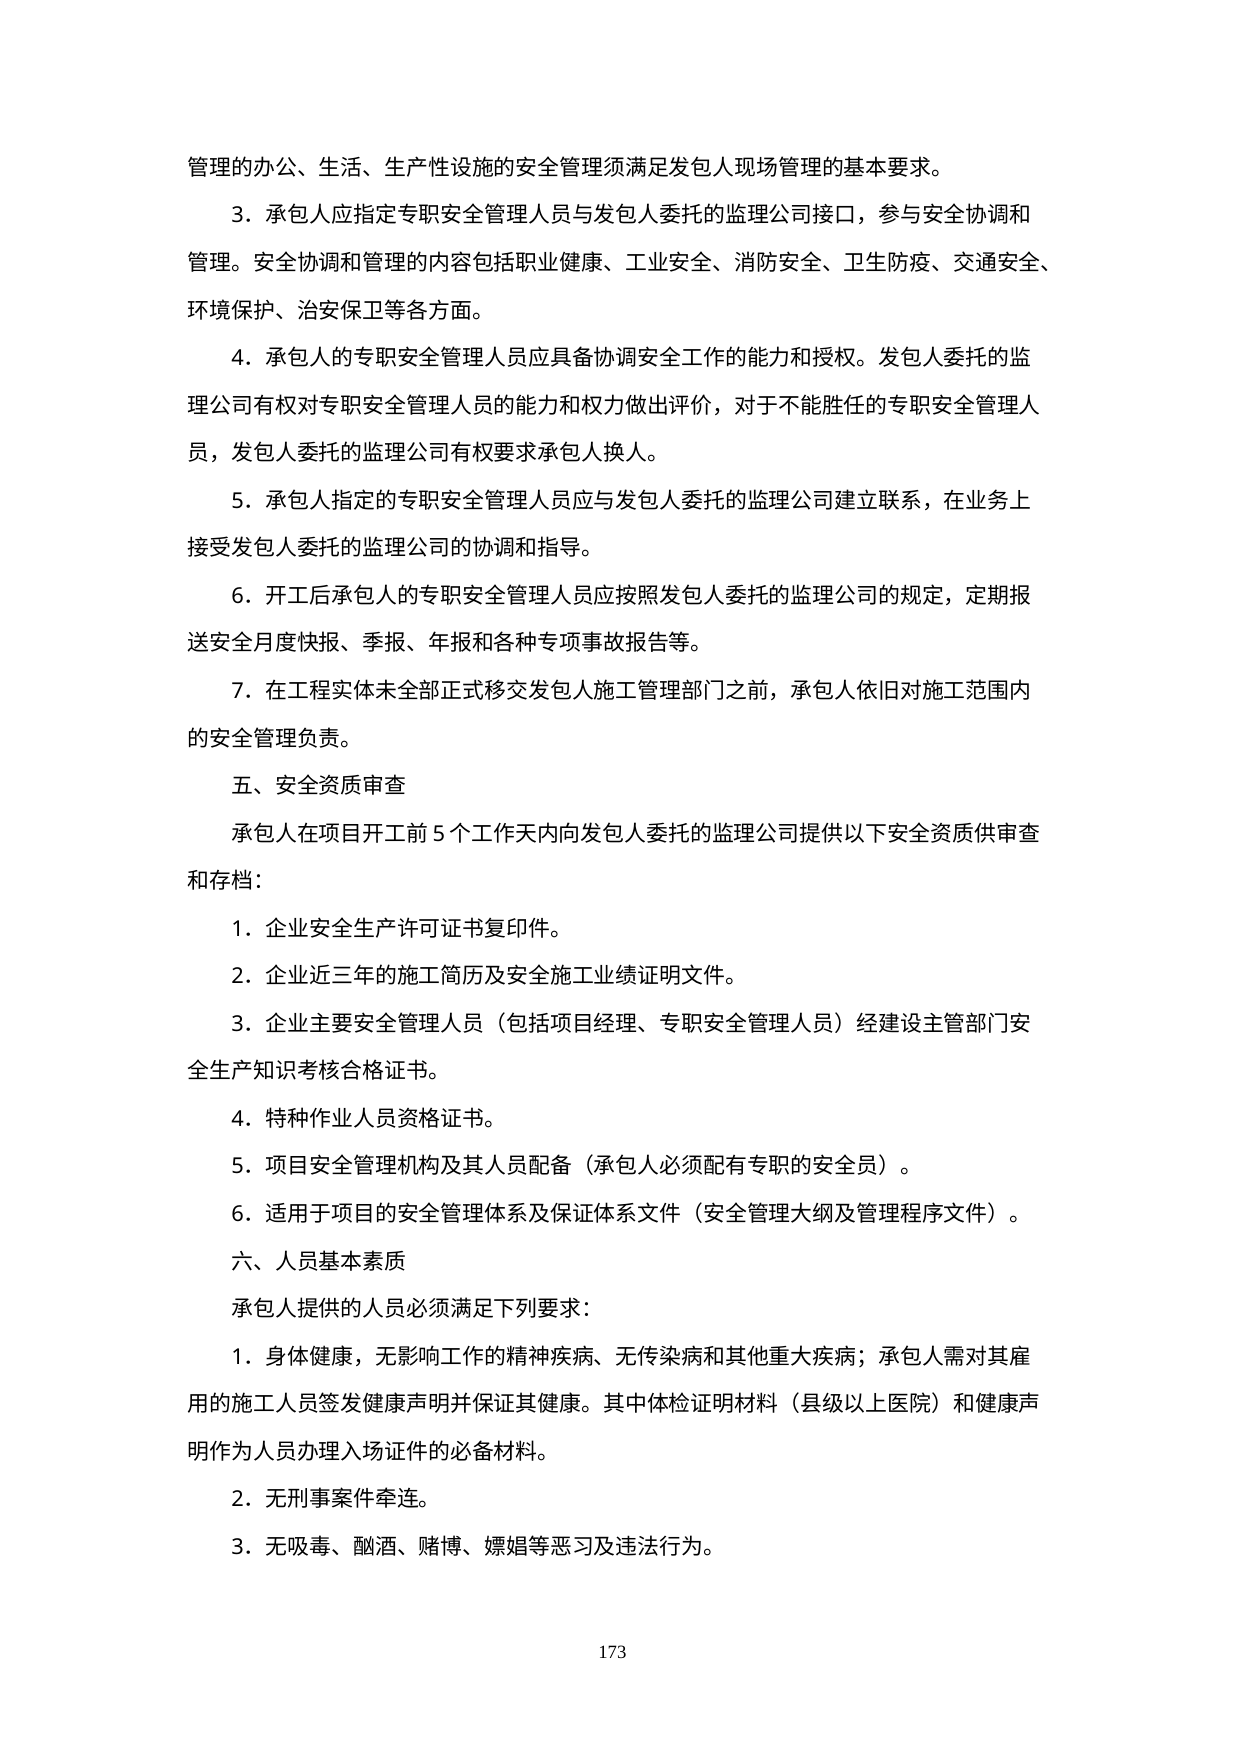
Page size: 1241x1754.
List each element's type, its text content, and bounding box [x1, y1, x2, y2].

text 6．开工后承包人的专职安全管理人员应按照发包人委托的监理公司的规定，定期报送安全月度快报、季报、年报和各种专项事故报告等。 [187, 578, 1053, 657]
text 3．无吸毒、酗酒、赌博、嫖娼等恶习及违法行为。 [187, 1529, 1053, 1561]
text 3．承包人应指定专职安全管理人员与发包人委托的监理公司接口，参与安全协调和管理。安全协调和管理的内容包括职业健康、工业安全、消防安全、卫生防疫、交通安全、环境保护、治安保卫等各方面。 [187, 197, 1053, 324]
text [187, 150, 1053, 182]
text 3．企业主要安全管理人员（包括项目经理、专职安全管理人员）经建设主管部门安全生产知识考核合格证书。 [187, 1006, 1053, 1085]
text 5．项目安全管理机构及其人员配备（承包人必须配有专职的安全员）。 [187, 1148, 1053, 1180]
text 五、安全资质审查 [187, 768, 1053, 800]
text 2．企业近三年的施工简历及安全施工业绩证明文件。 [187, 958, 1053, 990]
text 承包人提供的人员必须满足下列要求： [187, 1291, 1053, 1323]
text 6．适用于项目的安全管理体系及保证体系文件（安全管理大纲及管理程序文件）。 [187, 1196, 1053, 1228]
text 六、人员基本素质 [187, 1244, 1053, 1275]
text 承包人在项目开工前5个工作天内向发包人委托的监理公司提供以下安全资质供审查和存档： [187, 816, 1053, 895]
text 2．无刑事案件牵连。 [187, 1481, 1053, 1513]
text 4．特种作业人员资格证书。 [187, 1101, 1053, 1133]
text 1．企业安全生产许可证书复印件。 [187, 911, 1053, 942]
text 1．身体健康，无影响工作的精神疾病、无传染病和其他重大疾病；承包人需对其雇用的施工人员签发健康声明并保证其健康。其中体检证明材料（县级以上医院）和健康声明作为人员办理入场证件的必备材料。 [187, 1339, 1053, 1466]
text 4．承包人的专职安全管理人员应具备协调安全工作的能力和授权。发包人委托的监理公司有权对专职安全管理人员的能力和权力做出评价，对于不能胜任的专职安全管理人员，发包人委托的监理公司有权要求承包人换人。 [187, 340, 1053, 467]
text 5．承包人指定的专职安全管理人员应与发包人委托的监理公司建立联系，在业务上接受发包人委托的监理公司的协调和指导。 [187, 483, 1053, 562]
text 7．在工程实体未全部正式移交发包人施工管理部门之前，承包人依旧对施工范围内的安全管理负责。 [187, 673, 1053, 752]
